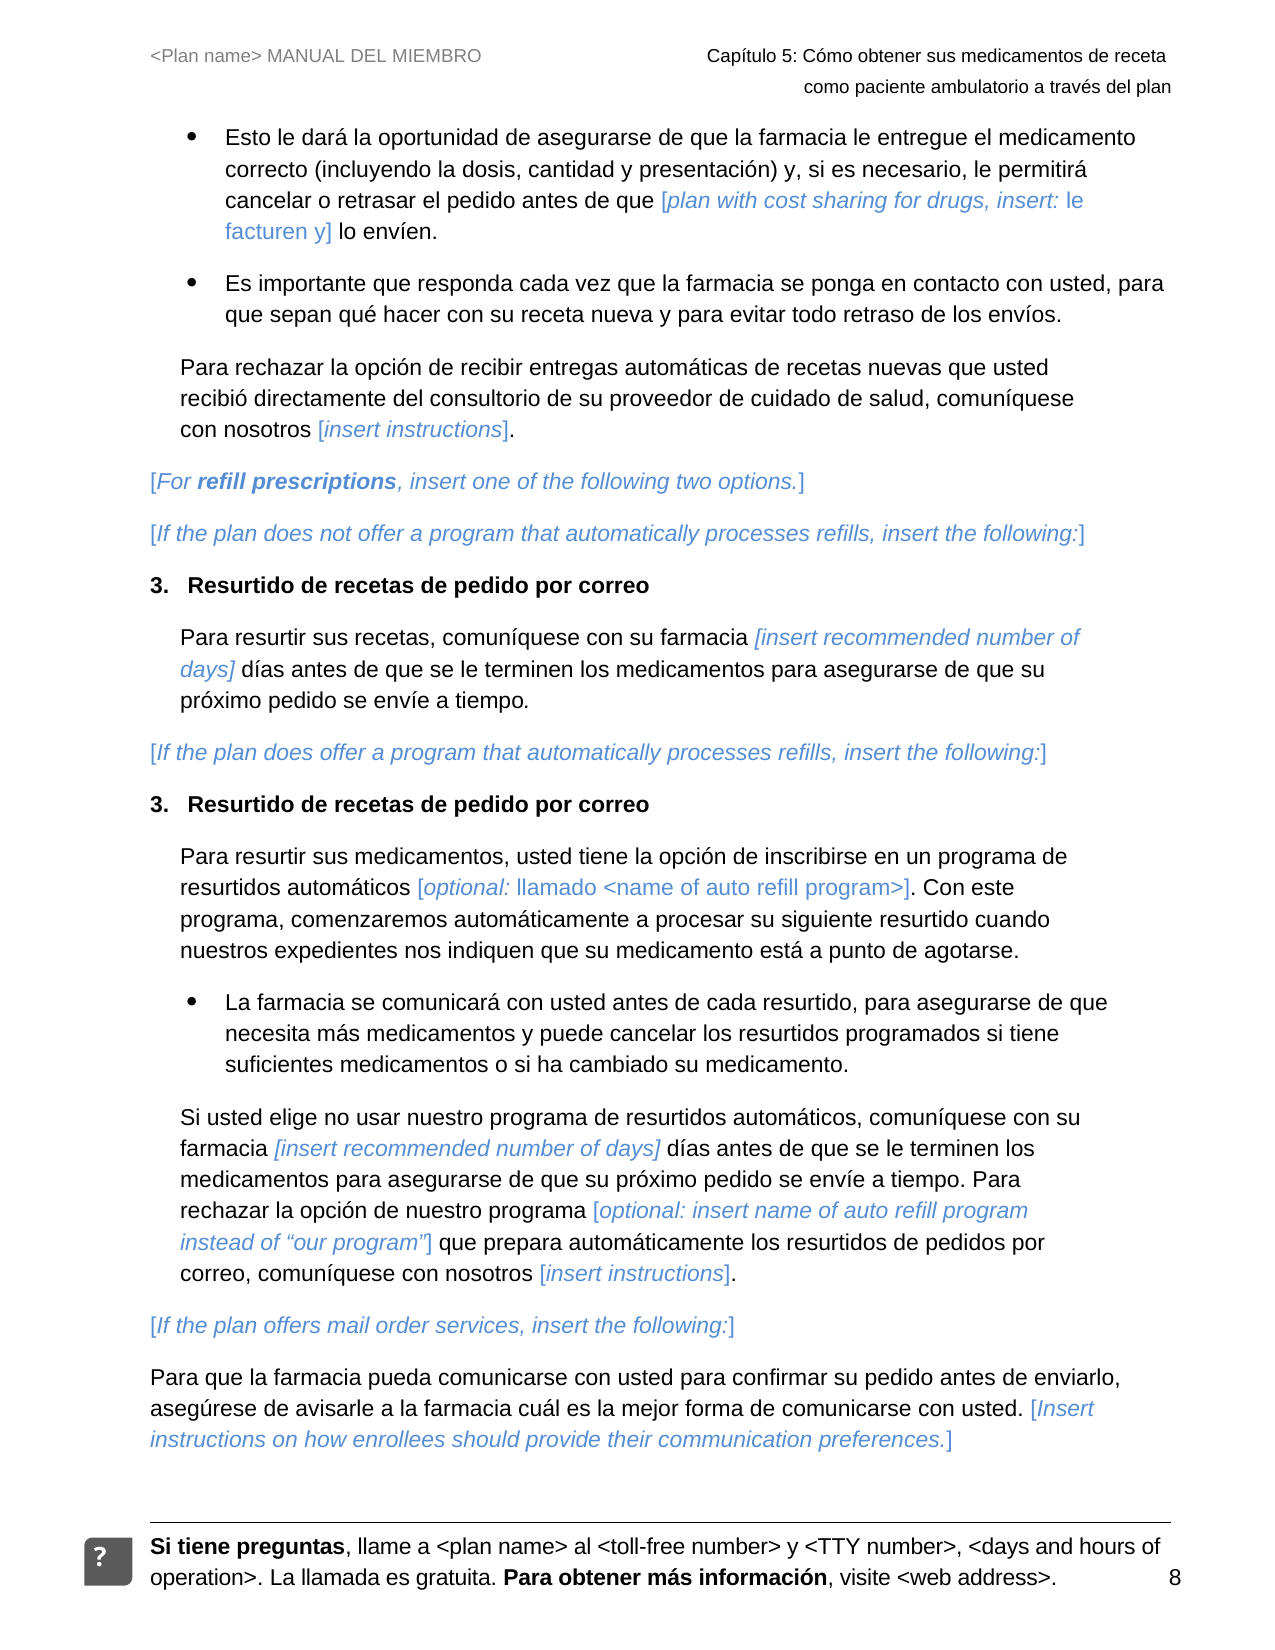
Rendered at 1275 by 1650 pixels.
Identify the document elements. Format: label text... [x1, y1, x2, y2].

text Para rechazar la opción de recibir entregas automáticas de recetas nuevas que usted recibió directamente del consultorio de su proveedor de cuidado de salud, comuníquese con nosotros [insert instructions]. [180, 350, 1096, 444]
text Esto le dará la oportunidad de asegurarse de que la farmacia le entregue el medicamento correcto (incluyendo la dosis, cantidad y presentación) y, si es necesario, le permitirá cancelar o retrasar el pedido antes de que [plan with cost sharing for drugs, insert: le facturen y] lo envíen. [187, 121, 1171, 246]
text Para que la farmacia pueda comunicarse con usted para confirmar su pedido antes de enviarlo, asegúrese de avisarle a la farmacia cuál es la mejor forma de comunicarse con usted. [Insert instructions on how enrollees should provide their communication preferences.] [150, 1360, 1171, 1454]
text Para resurtir sus medicamentos, usted tiene la opción de inscribirse en un programa de resurtidos automáticos [optional: llamado <name of auto refill program>]. Con este programa, comenzaremos automáticamente a procesar su siguiente resurtido cuando nuestros expedientes nos indiquen que su medicamento está a punto de agotarse. [180, 839, 1096, 964]
text [For refill prescriptions, insert one of the following two options.] [150, 464, 1171, 496]
text 3. Resurtido de recetas de pedido por correo [150, 787, 1096, 819]
text La farmacia se comunicará con usted antes de cada resurtido, para asegurarse de que necesita más medicamentos y puede cancelar los resurtidos programados si tiene suficientes medicamentos o si ha cambiado su medicamento. [187, 985, 1171, 1079]
text [If the plan offers mail order services, insert the following:] [150, 1308, 1171, 1339]
text Para resurtir sus recetas, comuníquese con su farmacia [insert recommended number of days] días antes de que se le terminen los medicamentos para asegurarse de que su próximo pedido se envíe a tiempo. [180, 621, 1096, 714]
text [If the plan does not offer a program that automatically processes refills, insert the following:] [150, 517, 1171, 548]
text [If the plan does offer a program that automatically processes refills, insert the following:] [150, 735, 1171, 767]
text Si usted elige no usar nuestro programa de resurtidos automáticos, comuníquese con su farmacia [insert recommended number of days] días antes de que se le terminen los medicamentos para asegurarse de que su próximo pedido se envíe a tiempo. Para rechazar la opción de nuestro programa [optional: insert name of auto refill program instead of “our program”] que prepara automáticamente los resurtidos de pedidos por correo, comuníquese con nosotros [insert instructions]. [180, 1100, 1096, 1287]
text Es importante que responda cada vez que la farmacia se ponga en contacto con usted, para que sepan qué hacer con su receta nueva y para evitar todo retraso de los envíos. [187, 267, 1171, 329]
text 3. Resurtido de recetas de pedido por correo [150, 569, 1096, 600]
